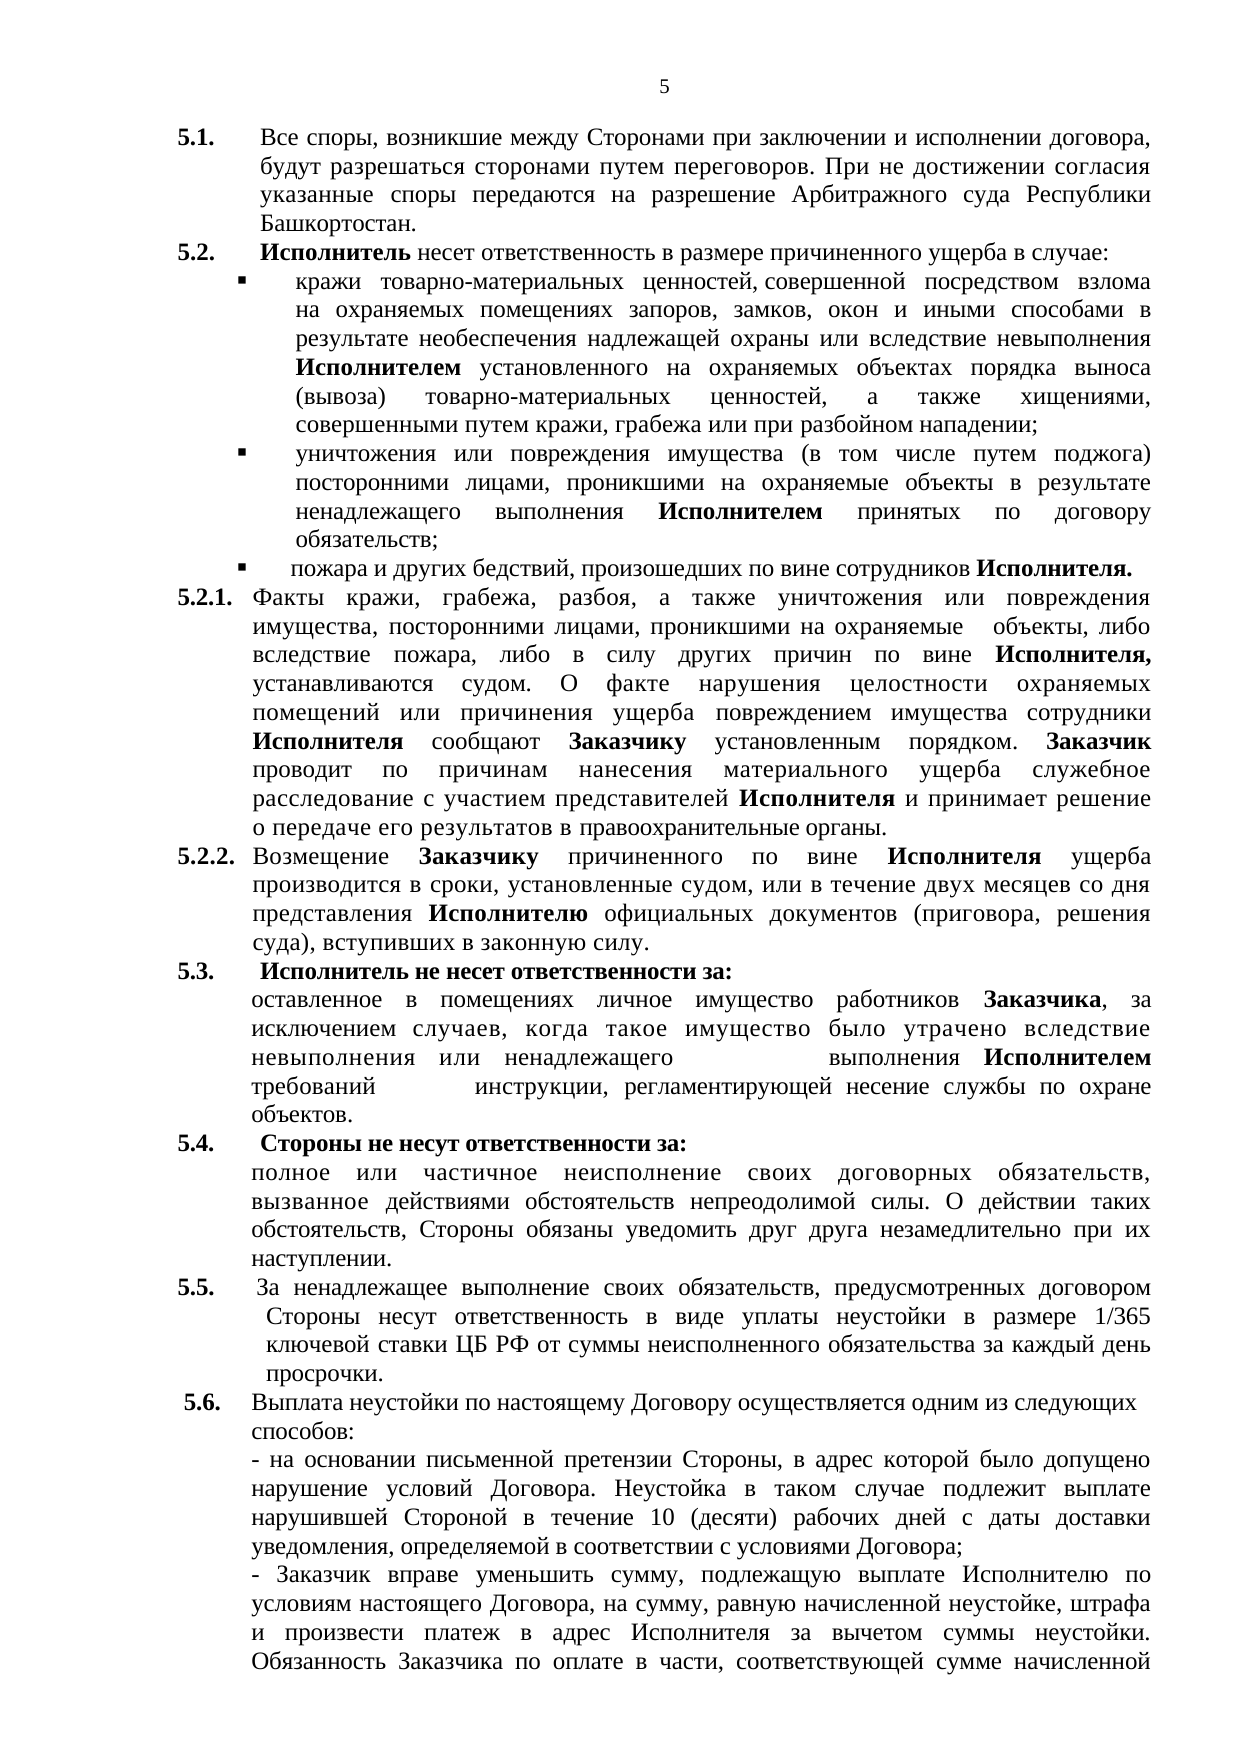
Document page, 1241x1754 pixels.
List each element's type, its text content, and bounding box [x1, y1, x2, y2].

text 5.5. За ненадлежащее выполнение своих обязательств, предусмотренных договором Стороны несут ответственность в виде уплаты неустойки в размере 1/365 ключевой ставки ЦБ РФ от суммы неисполненного обязательства за каждый день просрочки. [177, 1272, 1152, 1387]
text - на основании письменной претензии Стороны, в адрес которой было допущено нарушение условий Договора. Неустойка в таком случае подлежит выплате нарушившей Стороной в течение 10 (десяти) рабочих дней с даты доставки уведомления, определяемой в соответствии с условиями Договора; [251, 1444, 1152, 1559]
list кражи товарно-материальных ценностей, совершенной посредством взлома на охраняемых помещениях запоров, замков, окон и иными способами в результате необеспечения надлежащей охраны или вследствие невыполнения Исполнителем установленного на охраняемых объектах порядка выноса (вывоза) товарно-материальных ценностей, а также хищениями, совершенными путем кражи, грабежа или при разбойном нападении; [236, 266, 1152, 438]
text 5.6. Выплата неустойки по настоящему Договору осуществляется одним из следующих [177, 1387, 1152, 1416]
text оставленное в помещениях личное имущество работников Заказчика, за исключением случаев, когда такое имущество было утрачено вследствие невыполнения или ненадлежащего выполнения Исполнителем требований инструкции, регламентирующей несение службы по охране объектов. [251, 984, 1152, 1128]
list Исполнитель не несет ответственности за: [177, 956, 1152, 984]
list уничтожения или повреждения имущества (в том числе путем поджога) посторонними лицами, проникшими на охраняемые объекты в результате ненадлежащего выполнения Исполнителем принятых по договору обязательств; [236, 438, 1152, 553]
text полное или частичное неисполнение своих договорных обязательств, вызванное действиями обстоятельств непреодолимой силы. О действии таких обстоятельств, Стороны обязаны уведомить друг друга незамедлительно при их наступлении. [251, 1157, 1152, 1272]
list Возмещение Заказчику причиненного по вине Исполнителя ущерба производится в сроки, установленные судом, или в течение двух месяцев со дня представления Исполнителю официальных документов (приговора, решения суда), вступивших в законную силу. [177, 841, 1152, 956]
list Исполнитель несет ответственность в размере причиненного ущерба в случае: [177, 237, 1152, 266]
list пожара и других бедствий, произошедших по вине сотрудников Исполнителя. [236, 553, 1152, 582]
list Все споры, возникшие между Сторонами при заключении и исполнении договора, будут разрешаться сторонами путем переговоров. При не достижении согласия указанные споры передаются на разрешение Арбитражного суда Республики Башкортостан. [177, 122, 1152, 237]
list Факты кражи, грабежа, разбоя, а также уничтожения или повреждения имущества, посторонними лицами, проникшими на охраняемые объекты, либо вследствие пожара, либо в силу других причин по вине Исполнителя, устанавливаются судом. О факте нарушения целостности охраняемых помещений или причинения ущерба повреждением имущества сотрудники Исполнителя сообщают Заказчику установленным порядком. Заказчик проводит по причинам нанесения материального ущерба служебное расследование с участием представителей Исполнителя и принимает решение о передаче его результатов в правоохранительные органы. [177, 582, 1152, 841]
list Стороны не несут ответственности за: [177, 1128, 1152, 1157]
text способов: [177, 1416, 1152, 1444]
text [251, 1559, 1152, 1674]
